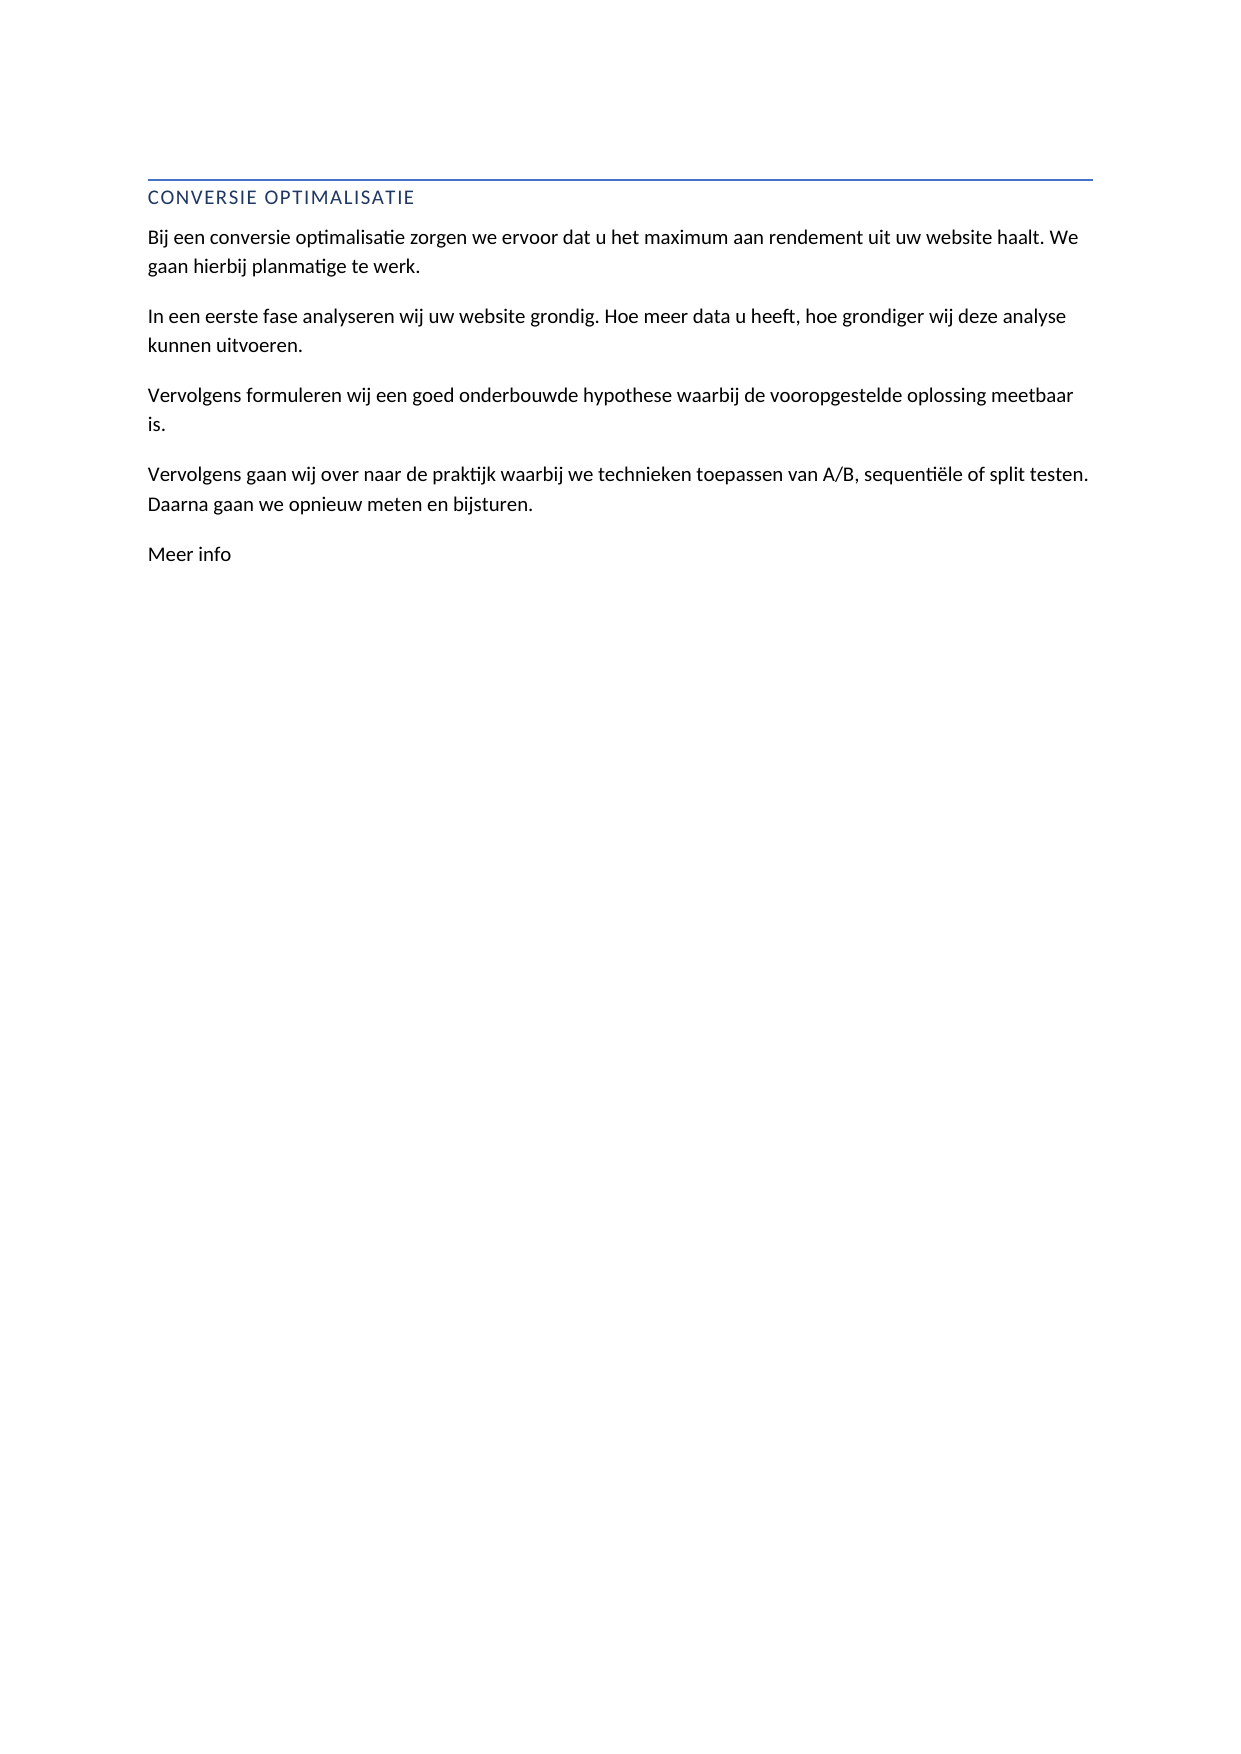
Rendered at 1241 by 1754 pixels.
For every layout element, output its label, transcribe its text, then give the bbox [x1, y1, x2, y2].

text Vervolgens gaan wij over naar de praktijk waarbij we technieken toepassen van A/B, sequentiële of split testen. Daarna gaan we opnieuw meten en bijsturen. [148, 462, 1093, 516]
text Vervolgens formuleren wij een goed onderbouwde hypothese waarbij de vooropgestelde oplossing meetbaar is. [148, 382, 1093, 437]
text In een eerste fase analyseren wij uw website grondig. Hoe meer data u heeft, hoe grondiger wij deze analyse kunnen uitvoeren. [148, 303, 1093, 358]
subtitle Conversie optimalisatie [148, 181, 1093, 210]
text Meer info [148, 541, 1093, 566]
text Bij een conversie optimalisatie zorgen we ervoor dat u het maximum aan rendement uit uw website haalt. We gaan hierbij planmatige te werk. [148, 224, 1093, 279]
